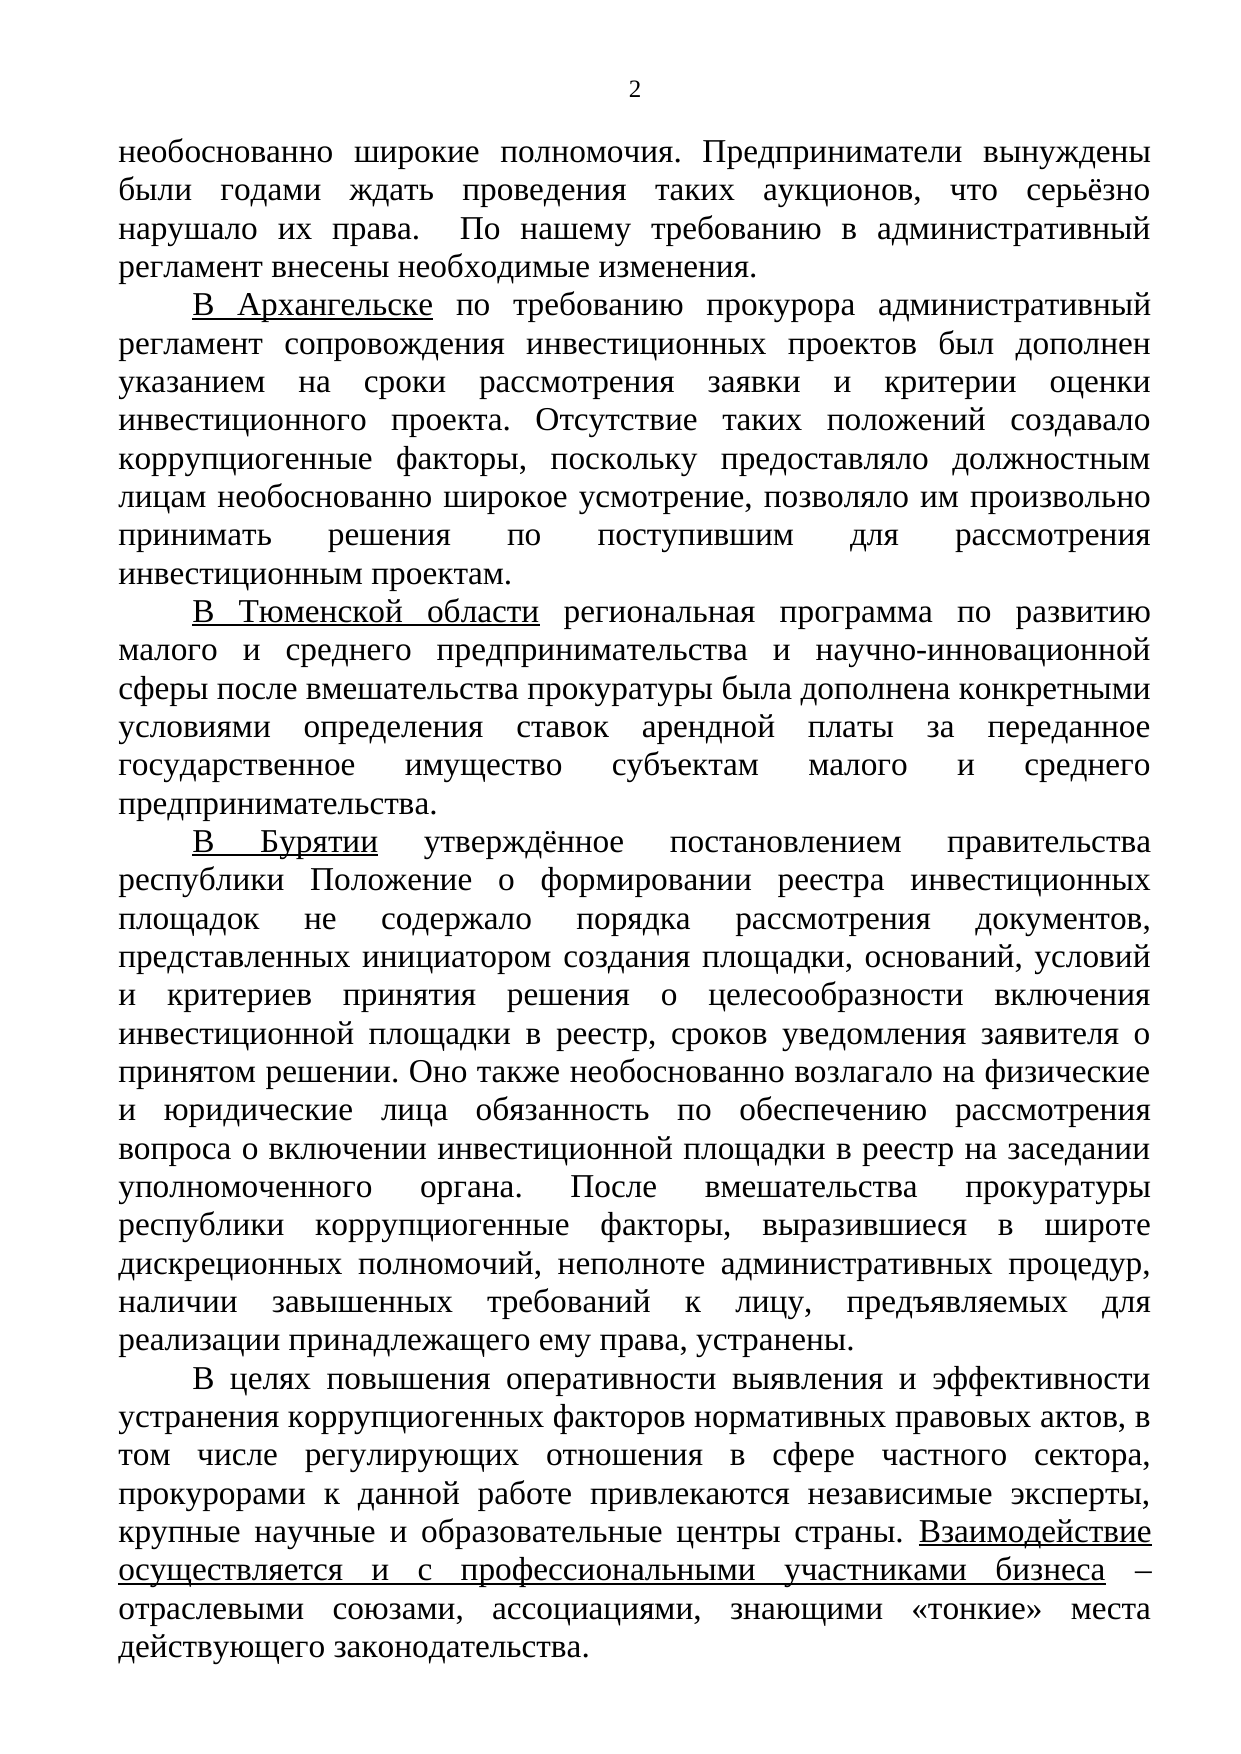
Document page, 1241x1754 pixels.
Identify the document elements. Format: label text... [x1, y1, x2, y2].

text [118, 131, 1152, 285]
text В Бурятии утверждённое постановлением правительства республики Положение о формировании реестра инвестиционных площадок не содержало порядка рассмотрения документов, представленных инициатором создания площадки, оснований, условий и критериев принятия решения о целесообразности включения инвестиционной площадки в реестр, сроков уведомления заявителя о принятом решении. Оно также необоснованно возлагало на физические и юридические лица обязанность по обеспечению рассмотрения вопроса о включении инвестиционной площадки в реестр на заседании уполномоченного органа. После вмешательства прокуратуры республики коррупциогенные факторы, выразившиеся в широте дискреционных полномочий, неполноте административных процедур, наличии завышенных требований к лицу, предъявляемых для реализации принадлежащего ему права, устранены. [118, 821, 1152, 1358]
text В целях повышения оперативности выявления и эффективности устранения коррупциогенных факторов нормативных правовых актов, в том числе регулирующих отношения в сфере частного сектора, прокурорами к данной работе привлекаются независимые эксперты, крупные научные и образовательные центры страны. Взаимодействие осуществляется и с профессиональными участниками бизнеса – отраслевыми союзами, ассоциациями, знающими «тонкие» места действующего законодательства. [118, 1358, 1152, 1665]
text В Архангельске по требованию прокурора административный регламент сопровождения инвестиционных проектов был дополнен указанием на сроки рассмотрения заявки и критерии оценки инвестиционного проекта. Отсутствие таких положений создавало коррупциогенные факторы, поскольку предоставляло должностным лицам необоснованно широкое усмотрение, позволяло им произвольно принимать решения по поступившим для рассмотрения инвестиционным проектам. [118, 285, 1152, 591]
text В Тюменской области региональная программа по развитию малого и среднего предпринимательства и научно-инновационной сферы после вмешательства прокуратуры была дополнена конкретными условиями определения ставок арендной платы за переданное государственное имущество субъектам малого и среднего предпринимательства. [118, 591, 1152, 821]
